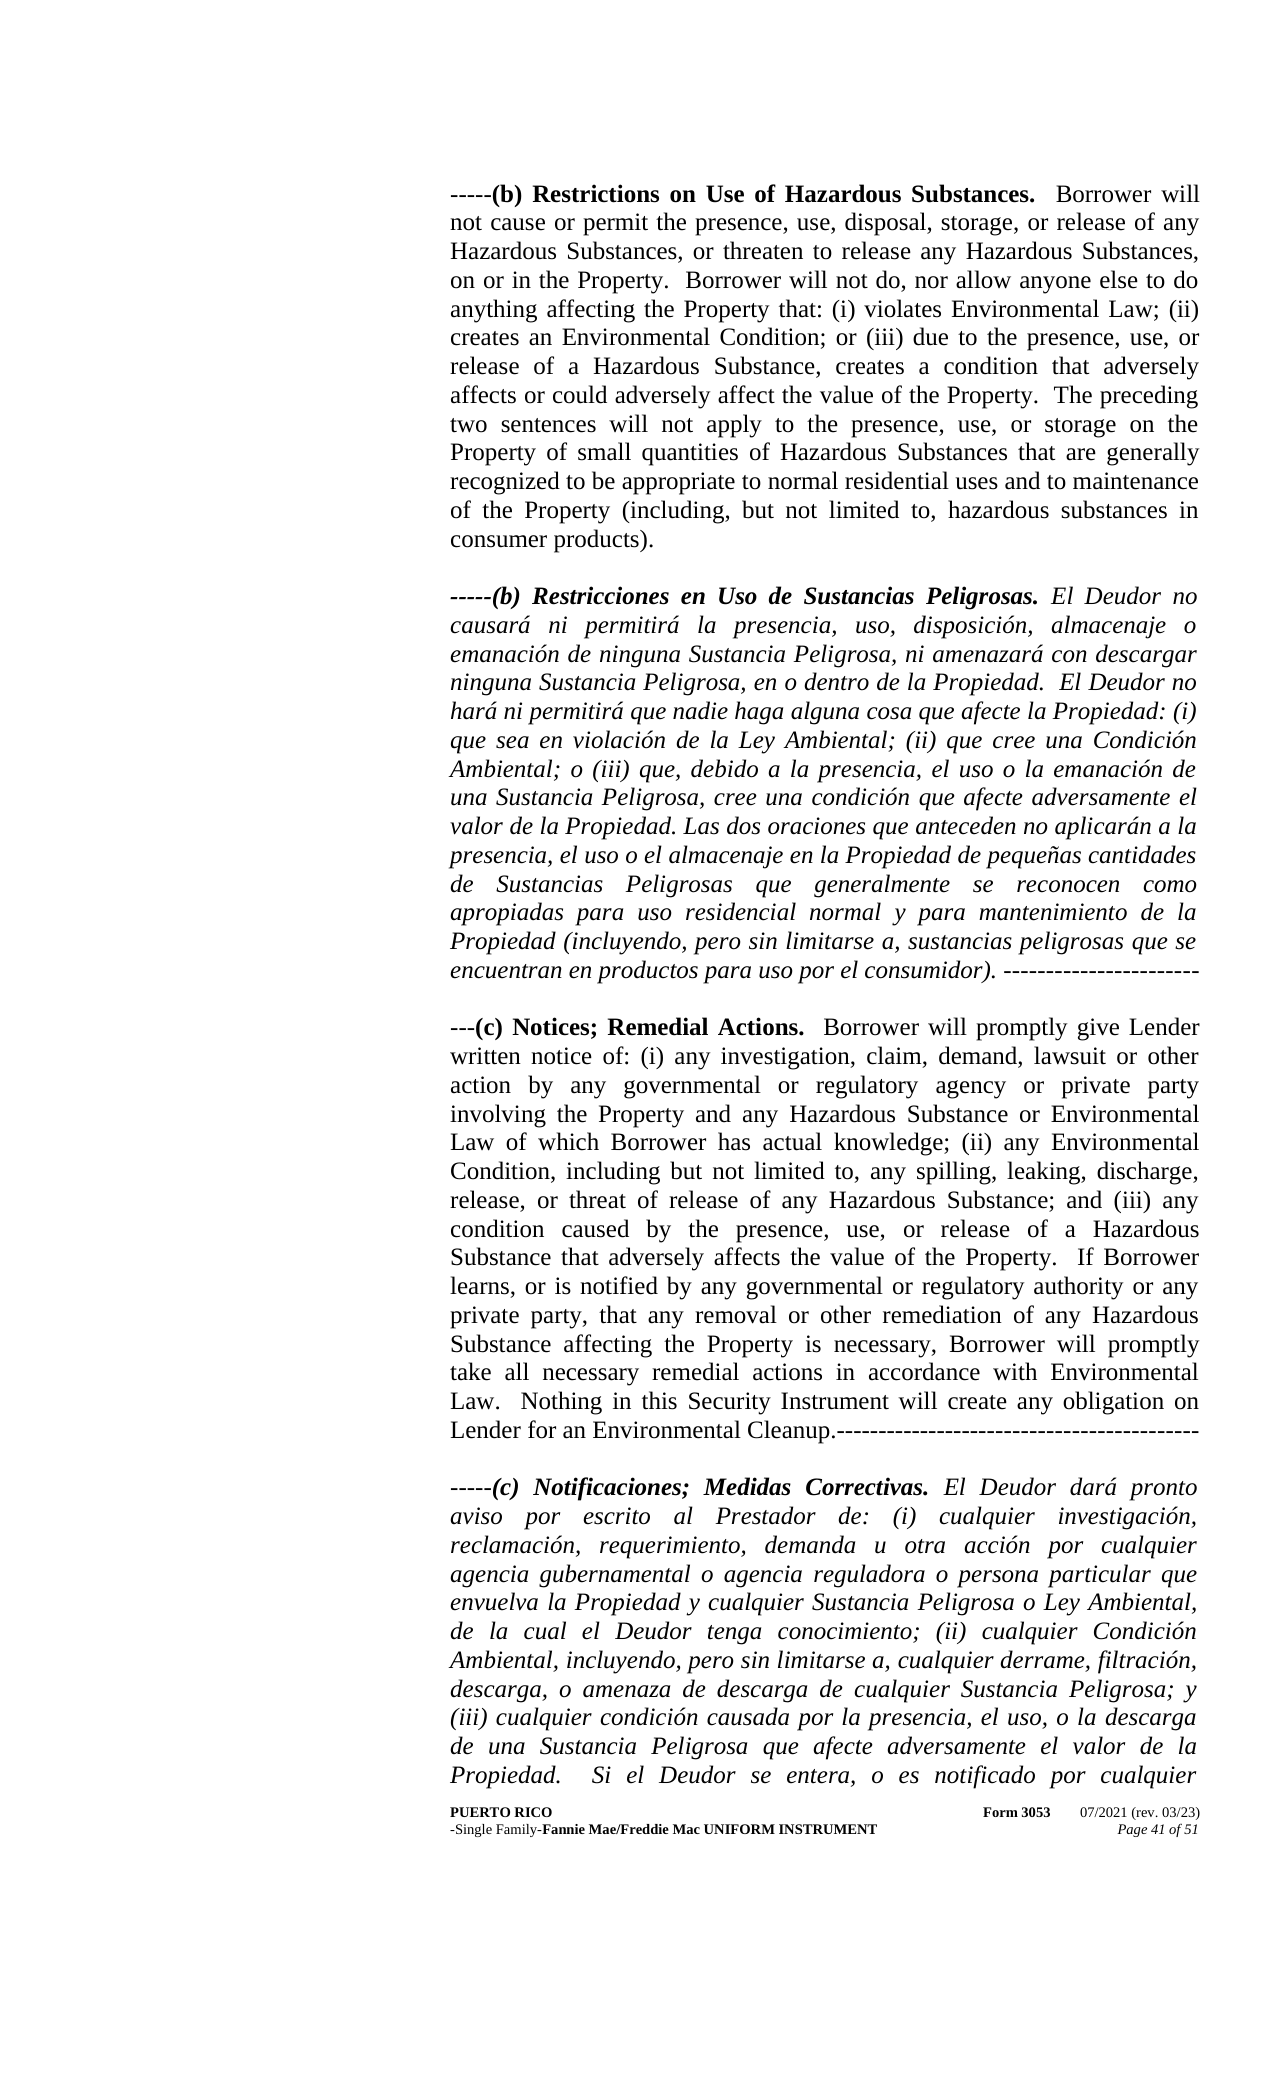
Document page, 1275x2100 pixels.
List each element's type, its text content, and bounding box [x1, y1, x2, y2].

text ---(c) Notices; Remedial Actions. Borrower will promptly give Lender written notice of: (i) any investigation, claim, demand, lawsuit or other action by any governmental or regulatory agency or private party involving the Property and any Hazardous Substance or Environmental Law of which Borrower has actual knowledge; (ii) any Environmental Condition, including but not limited to, any spilling, leaking, discharge, release, or threat of release of any Hazardous Substance; and (iii) any condition caused by the presence, use, or release of a Hazardous Substance that adversely affects the value of the Property. If Borrower learns, or is notified by any governmental or regulatory authority or any private party, that any removal or other remediation of any Hazardous Substance affecting the Property is necessary, Borrower will promptly take all necessary remedial actions in accordance with Environmental Law. Nothing in this Security Instrument will create any obligation on Lender for an Environmental Cleanup. [450, 1012, 1200, 1444]
text -----(b) Restrictions on Use of Hazardous Substances. Borrower will not cause or permit the presence, use, disposal, storage, or release of any Hazardous Substances, or threaten to release any Hazardous Substances, on or in the Property. Borrower will not do, nor allow anyone else to do anything affecting the Property that: (i) violates Environmental Law; (ii) creates an Environmental Condition; or (iii) due to the presence, use, or release of a Hazardous Substance, creates a condition that adversely affects or could adversely affect the value of the Property. The preceding two sentences will not apply to the presence, use, or storage on the Property of small quantities of Hazardous Substances that are generally recognized to be appropriate to normal residential uses and to maintenance of the Property (including, but not limited to, hazardous substances in consumer products). [450, 179, 1200, 552]
text -----(b) Restricciones en Uso de Sustancias Peligrosas. El Deudor no causará ni permitirá la presencia, uso, disposición, almacenaje o emanación de ninguna Sustancia Peligrosa, ni amenazará con descargar ninguna Sustancia Peligrosa, en o dentro de la Propiedad. El Deudor no hará ni permitirá que nadie haga alguna cosa que afecte la Propiedad: (i) que sea en violación de la Ley Ambiental; (ii) que cree una Condición Ambiental; o (iii) que, debido a la presencia, el uso o la emanación de una Sustancia Peligrosa, cree una condición que afecte adversamente el valor de la Propiedad. Las dos oraciones que anteceden no aplicarán a la presencia, el uso o el almacenaje en la Propiedad de pequeñas cantidades de Sustancias Peligrosas que generalmente se reconocen como apropiadas para uso residencial normal y para mantenimiento de la Propiedad (incluyendo, pero sin limitarse a, sustancias peligrosas que se encuentran en productos para uso por el consumidor). [450, 581, 1200, 984]
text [450, 1472, 1200, 1789]
